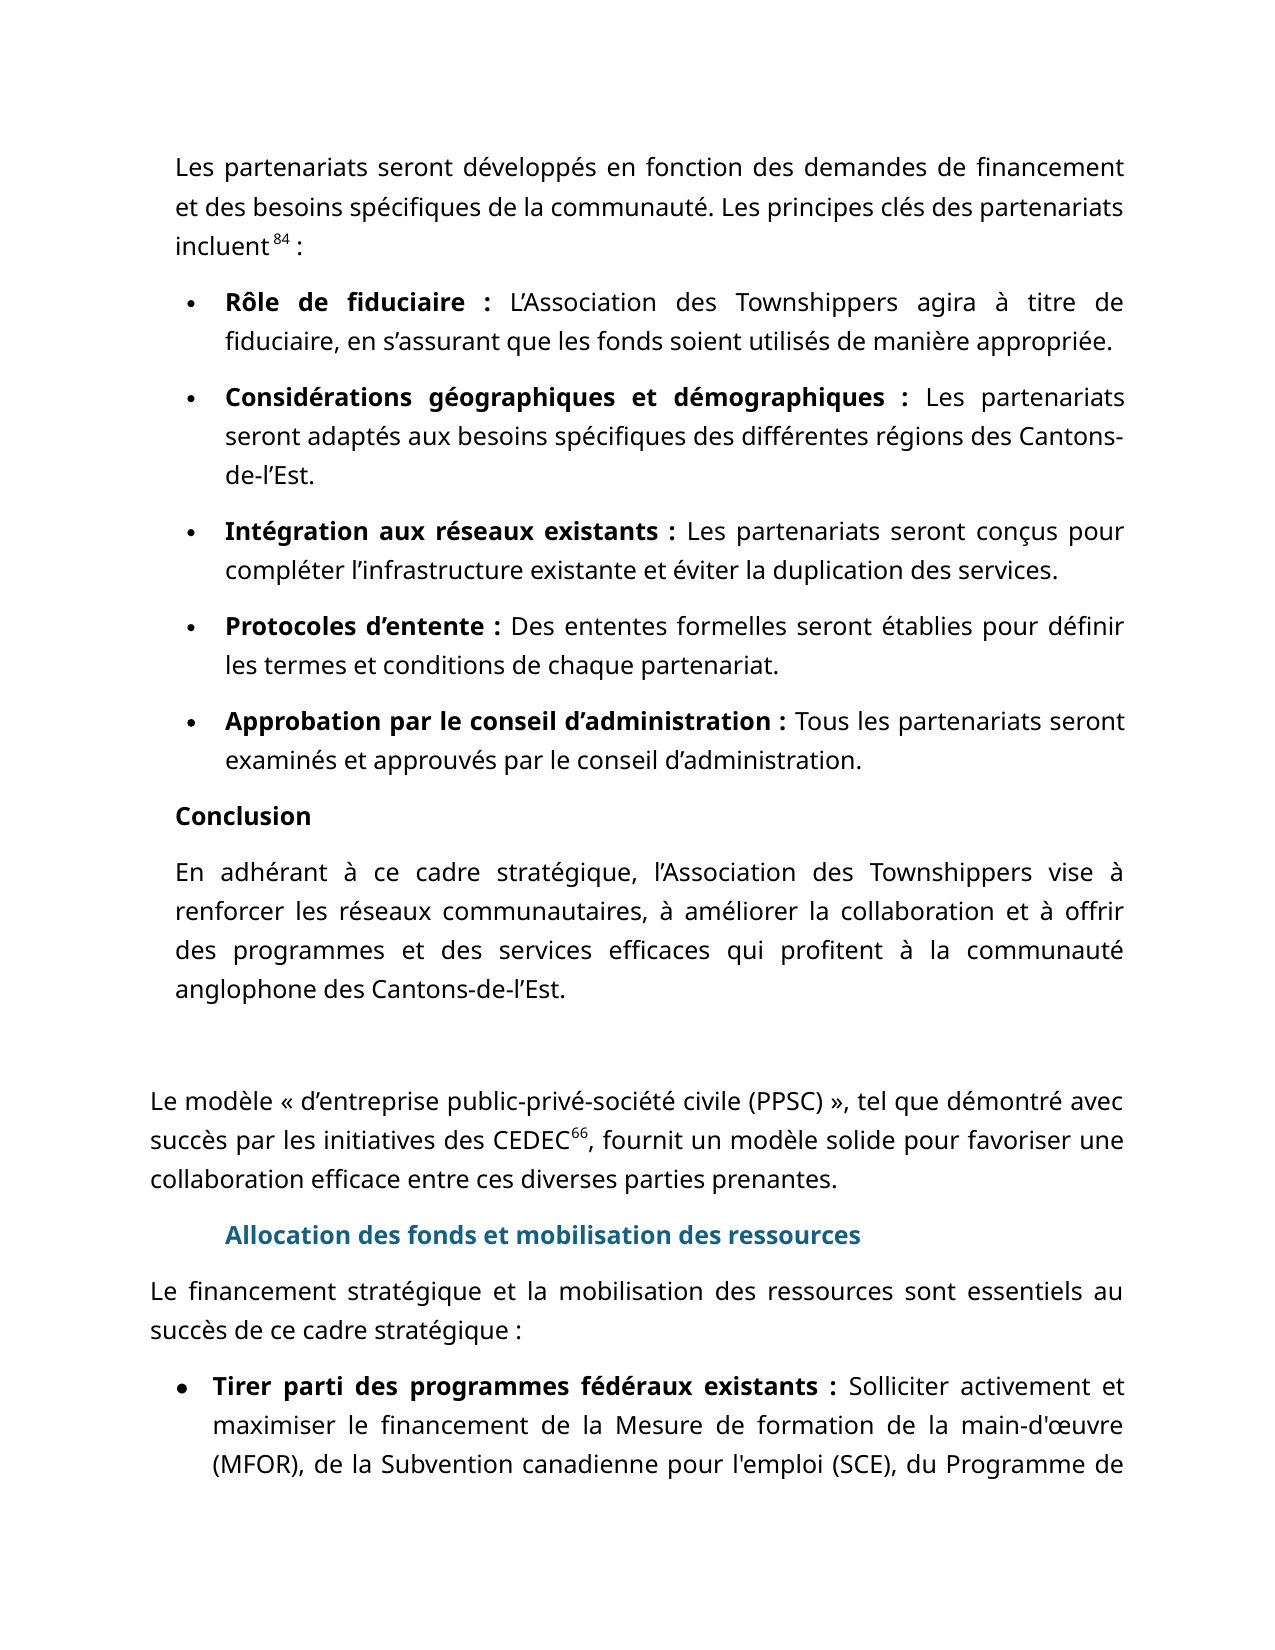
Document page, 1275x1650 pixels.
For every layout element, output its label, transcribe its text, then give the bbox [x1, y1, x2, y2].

text En adhérant à ce cadre stratégique, l’Association des Townshippers vise à renforcer les réseaux communautaires, à améliorer la collaboration et à offrir des programmes et des services efficaces qui profitent à la communauté anglophone des Cantons-de-l’Est. [175, 854, 1125, 1006]
text Conclusion [175, 798, 1125, 832]
text Les partenariats seront développés en fonction des demandes de financement et des besoins spécifiques de la communauté. Les principes clés des partenariats incluent 84 : [175, 150, 1125, 262]
list Approbation par le conseil d’administration : Tous les partenariats seront examinés et approuvés par le conseil d’administration. [187, 703, 1125, 777]
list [175, 1368, 1125, 1481]
subtitle Allocation des fonds et mobilisation des ressources [150, 1217, 1125, 1252]
text Le modèle « d’entreprise public-privé-société civile (PPSC) », tel que démontré avec succès par les initiatives des CEDEC66, fournit un modèle solide pour favoriser une collaboration efficace entre ces diverses parties prenantes. [150, 1083, 1125, 1196]
text Le financement stratégique et la mobilisation des ressources sont essentiels au succès de ce cadre stratégique : [150, 1273, 1125, 1347]
list Considérations géographiques et démographiques : Les partenariats seront adaptés aux besoins spécifiques des différentes régions des Cantons-de-l’Est. [187, 379, 1125, 492]
list Protocoles d’entente : Des ententes formelles seront établies pour définir les termes et conditions de chaque partenariat. [187, 608, 1125, 682]
list Rôle de fiduciaire : L’Association des Townshippers agira à titre de fiduciaire, en s’assurant que les fonds soient utilisés de manière appropriée. [187, 284, 1125, 357]
list Intégration aux réseaux existants : Les partenariats seront conçus pour compléter l’infrastructure existante et éviter la duplication des services. [187, 513, 1125, 587]
